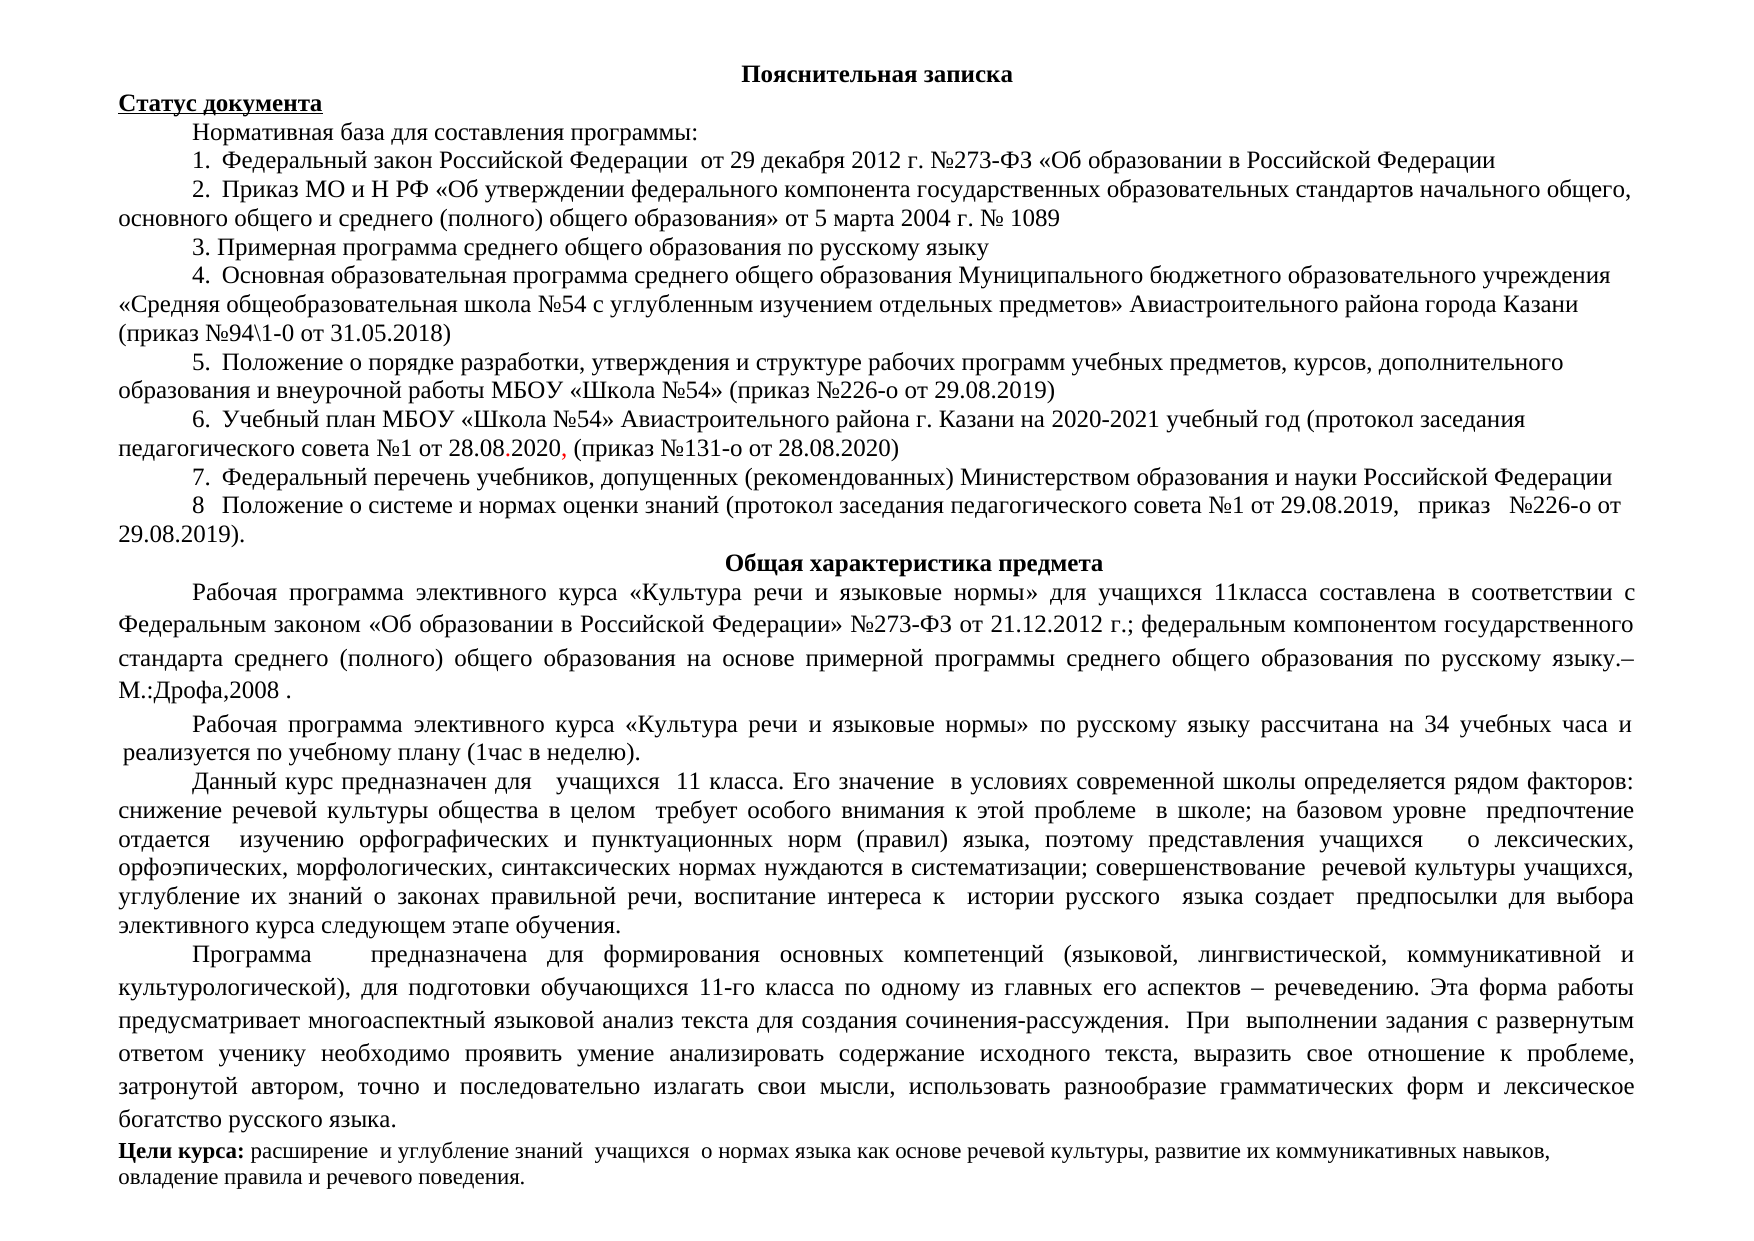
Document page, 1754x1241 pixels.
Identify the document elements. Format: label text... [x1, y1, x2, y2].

text Общая характеристика предмета [118, 548, 1636, 577]
text 8 Положение о системе и нормах оценки знаний (протокол заседания педагогического совета №1 от 29.08.2019, приказ №226-о от 29.08.2019). [118, 490, 1636, 548]
text Рабочая программа элективного курса «Культура речи и языковые нормы» по русскому языку рассчитана на 34 учебных часа и реализуется по учебному плану (1час в неделю). [123, 709, 1632, 766]
text 5. Положение о порядке разработки, утверждения и структуре рабочих программ учебных предметов, курсов, дополнительного образования и внеурочной работы МБОУ «Школа №54» (приказ №226-о от 29.08.2019) [118, 347, 1636, 404]
text Пояснительная записка [118, 59, 1636, 88]
text Рабочая программа элективного курса «Культура речи и языковые нормы» для учащихся 11класса составлена в соответствии с Федеральным законом «Об образовании в Российской Федерации» №273-ФЗ от 21.12.2012 г.; федеральным компонентом государственного стандарта среднего (полного) общего образования на основе примерной программы среднего общего образования по русскому языку.–М.:Дрофа,2008 . [118, 577, 1636, 704]
text 4. Основная образовательная программа среднего общего образования Муниципального бюджетного образовательного учреждения «Средняя общеобразовательная школа №54 с углубленным изучением отдельных предметов» Авиастроительного района города Казани (приказ №94\1-0 от 31.05.2018) [118, 260, 1636, 347]
text 7. Федеральный перечень учебников, допущенных (рекомендованных) Министерством образования и науки Российской Федерации [118, 462, 1636, 490]
text 6. Учебный план МБОУ «Школа №54» Авиастроительного района г. Казани на 2020-2021 учебный год (протокол заседания педагогического совета №1 от 28.08.2020, (приказ №131-о от 28.08.2020) [118, 404, 1636, 462]
text Программа предназначена для формирования основных компетенций (языковой, лингвистической, коммуникативной и культурологической), для подготовки обучающихся 11-го класса по одному из главных его аспектов – речеведению. Эта форма работы предусматривает многоаспектный языковой анализ текста для создания сочинения-рассуждения. При выполнении задания с развернутым ответом ученику необходимо проявить умение анализировать содержание исходного текста, выразить свое отношение к проблеме, затронутой автором, точно и последовательно излагать свои мысли, использовать разнообразие грамматических форм и лексическое богатство русского языка. [118, 939, 1636, 1132]
text 2. Приказ МО и Н РФ «Об утверждении федерального компонента государственных образовательных стандартов начального общего, основного общего и среднего (полного) общего образования» от 5 марта 2004 г. № 1089 [118, 174, 1636, 232]
text Статус документа [118, 88, 1636, 117]
text 3. Примерная программа среднего общего образования по русскому языку [118, 232, 1636, 260]
text Нормативная база для составления программы: [118, 117, 1636, 145]
text Данный курс предназначен для учащихся 11 класса. Его значение в условиях современной школы определяется рядом факторов: снижение речевой культуры общества в целом требует особого внимания к этой проблеме в школе; на базовом уровне предпочтение отдается изучению орфографических и пунктуационных норм (правил) языка, поэтому представления учащихся о лексических, орфоэпических, морфологических, синтаксических нормах нуждаются в систематизации; совершенствование речевой культуры учащихся, углубление их знаний о законах правильной речи, воспитание интереса к истории русского языка создает предпосылки для выбора элективного курса следующем этапе обучения. [118, 766, 1636, 939]
text 1. Федеральный закон Российской Федерации от 29 декабря 2012 г. №273-ФЗ «Об образовании в Российской Федерации [118, 145, 1636, 174]
text Цели курса: расширение и углубление знаний учащихся о нормах языка как основе речевой культуры, развитие их коммуникативных навыков, овладение правила и речевого поведения. [118, 1137, 1636, 1189]
